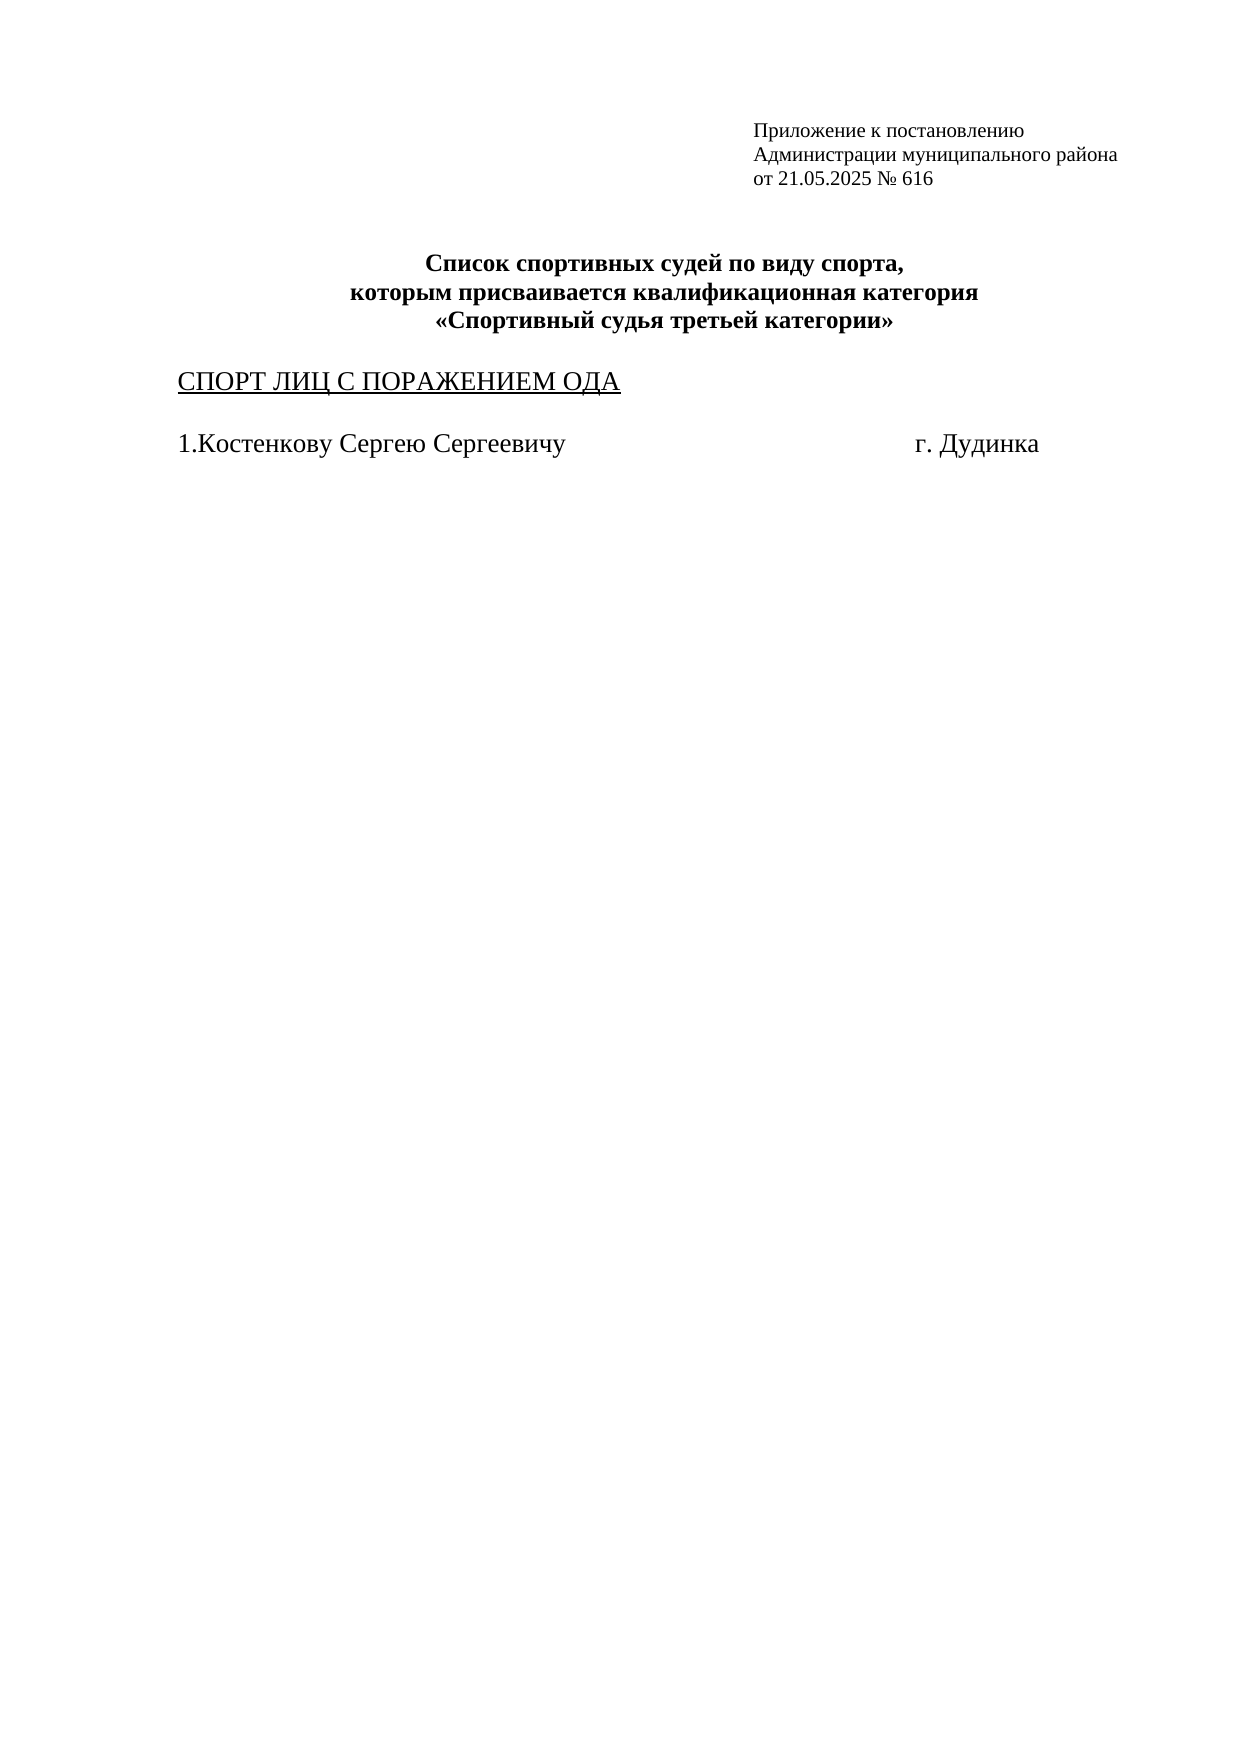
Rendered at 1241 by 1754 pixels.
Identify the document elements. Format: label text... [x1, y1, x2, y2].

text Список спортивных судей по виду спорта, [177, 248, 1152, 277]
text 1.Костенкову Сергею Сергеевичу г. Дудинка [177, 427, 1152, 459]
text СПОРТ ЛИЦ С ПОРАЖЕНИЕМ ОДА [177, 365, 1152, 396]
text Приложение к постановлению Администрации муниципального района [753, 118, 1152, 166]
text «Спортивный судья третьей категории» [177, 305, 1152, 334]
text от 21.05.2025 № 616 [753, 166, 1152, 190]
text которым присваивается квалификационная категория [177, 277, 1152, 305]
